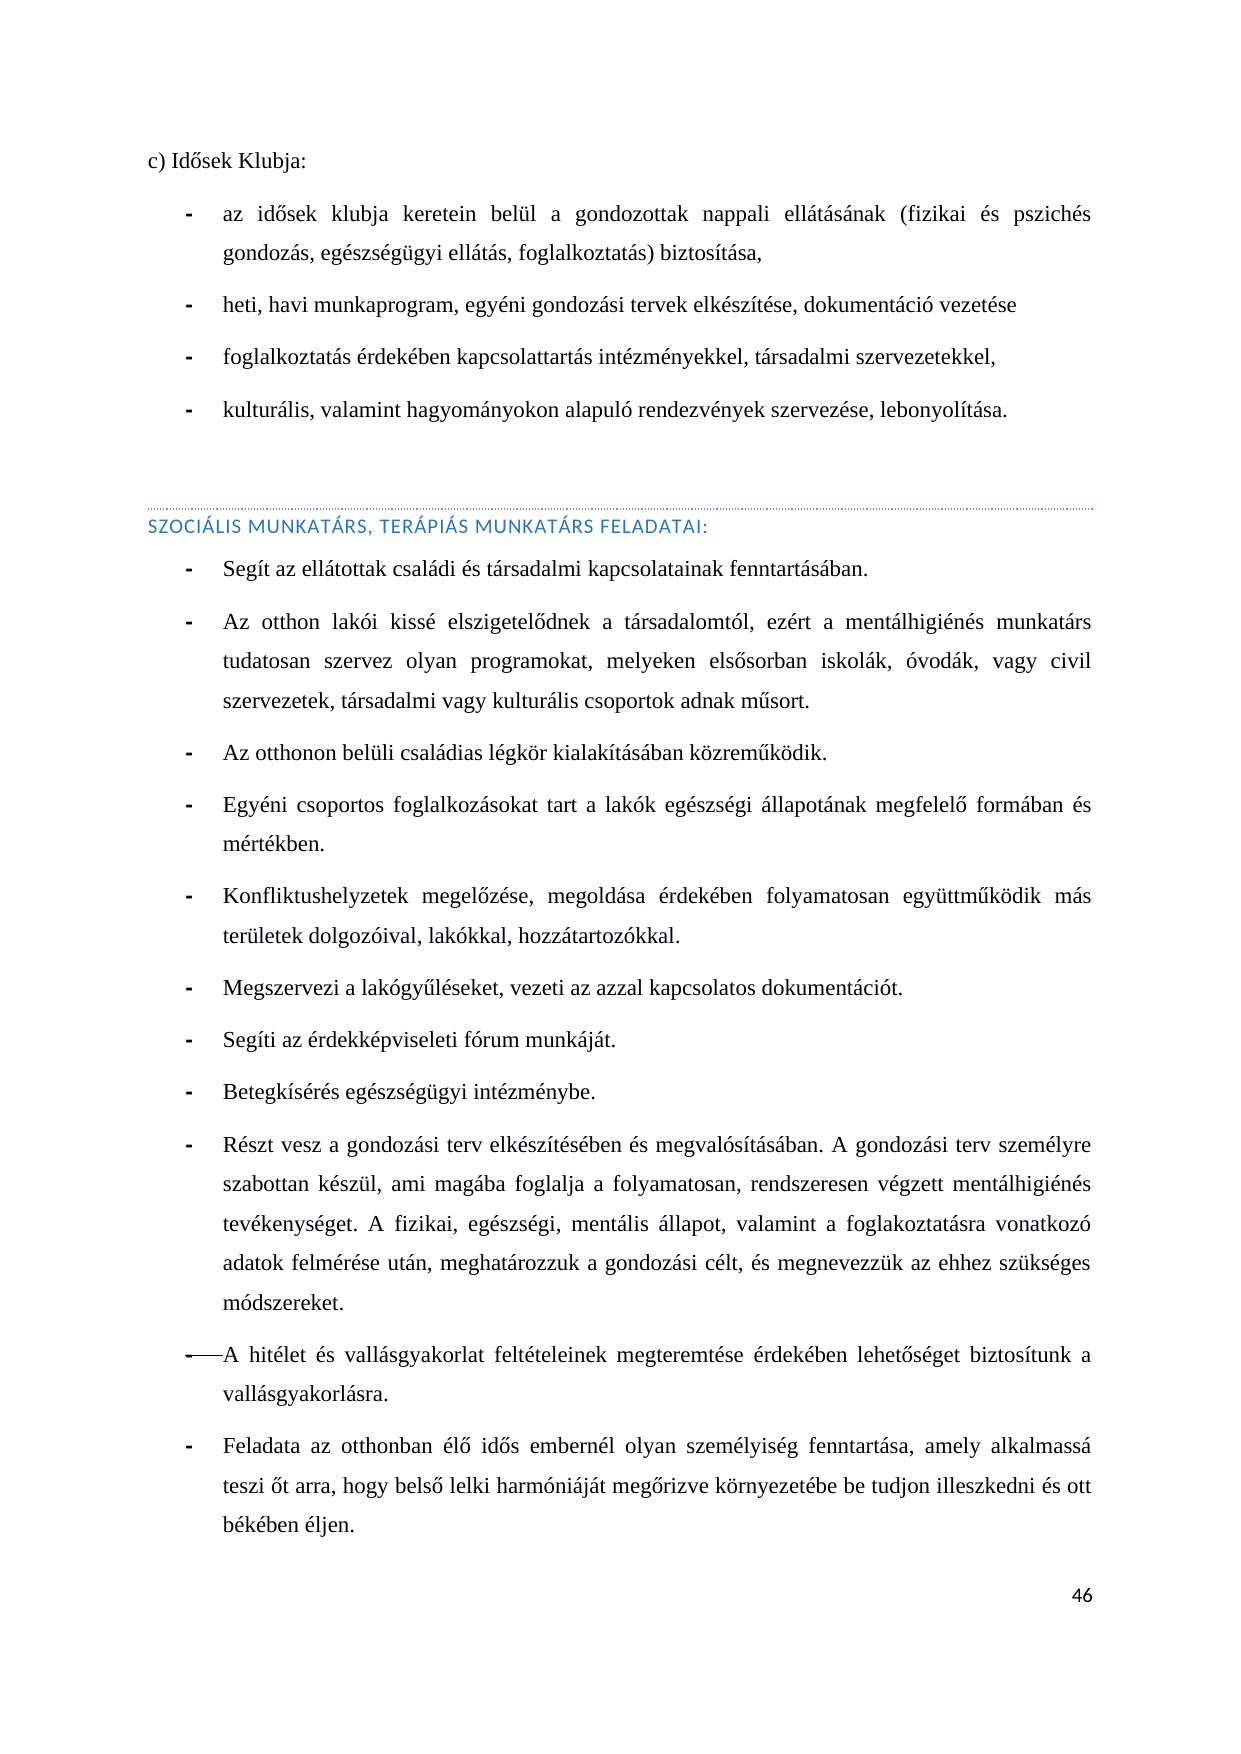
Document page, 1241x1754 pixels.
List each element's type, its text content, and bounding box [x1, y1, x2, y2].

list Konfliktushelyzetek megelőzése, megoldása érdekében folyamatosan együttműködik más területek dolgozóival, lakókkal, hozzátartozókkal. [185, 882, 1093, 948]
text c) Idősek Klubja: [148, 148, 1093, 174]
list az idősek klubja keretein belül a gondozottak nappali ellátásának (fizikai és pszichés gondozás, egészségügyi ellátás, foglalkoztatás) biztosítása, [185, 199, 1093, 266]
list Egyéni csoportos foglalkozásokat tart a lakók egészségi állapotának megfelelő formában és mértékben. [185, 791, 1093, 857]
list Az otthon lakói kissé elszigetelődnek a társadalomtól, ezért a mentálhigiénés munkatárs tudatosan szervez olyan programokat, melyeken elsősorban iskolák, óvodák, vagy civil szervezetek, társadalmi vagy kulturális csoportok adnak műsort. [185, 608, 1093, 713]
list heti, havi munkaprogram, egyéni gondozási tervek elkészítése, dokumentáció vezetése [185, 291, 1093, 318]
list Feladata az otthonban élő idős embernél olyan személyiség fenntartása, amely alkalmassá teszi őt arra, hogy belső lelki harmóniáját megőrizve környezetébe be tudjon illeszkedni és ott békében éljen. [185, 1432, 1093, 1537]
list Az otthonon belüli családias légkör kialakításában közreműködik. [185, 739, 1093, 765]
list kulturális, valamint hagyományokon alapuló rendezvények szervezése, lebonyolítása. [185, 396, 1093, 422]
subtitle Szociális munkatárs, terápiás munkatárs feladatai: [148, 508, 1093, 539]
list Segíti az érdekképviseleti fórum munkáját. [185, 1026, 1093, 1053]
list Megszervezi a lakógyűléseket, vezeti az azzal kapcsolatos dokumentációt. [185, 974, 1093, 1000]
list A hitélet és vallásgyakorlat feltételeinek megteremtése érdekében lehetőséget biztosítunk a vallásgyakorlásra. [185, 1341, 1093, 1406]
list Segít az ellátottak családi és társadalmi kapcsolatainak fenntartásában. [185, 555, 1093, 582]
list Betegkísérés egészségügyi intézménybe. [185, 1078, 1093, 1105]
list Részt vesz a gondozási terv elkészítésében és megvalósításában. A gondozási terv személyre szabottan készül, ami magába foglalja a folyamatosan, rendszeresen végzett mentálhigiénés tevékenységet. A fizikai, egészségi, mentális állapot, valamint a foglakoztatásra vonatkozó adatok felmérése után, meghatározzuk a gondozási célt, és megnevezzük az ehhez szükséges módszereket. [185, 1131, 1093, 1315]
list foglalkoztatás érdekében kapcsolattartás intézményekkel, társadalmi szervezetekkel, [185, 343, 1093, 370]
